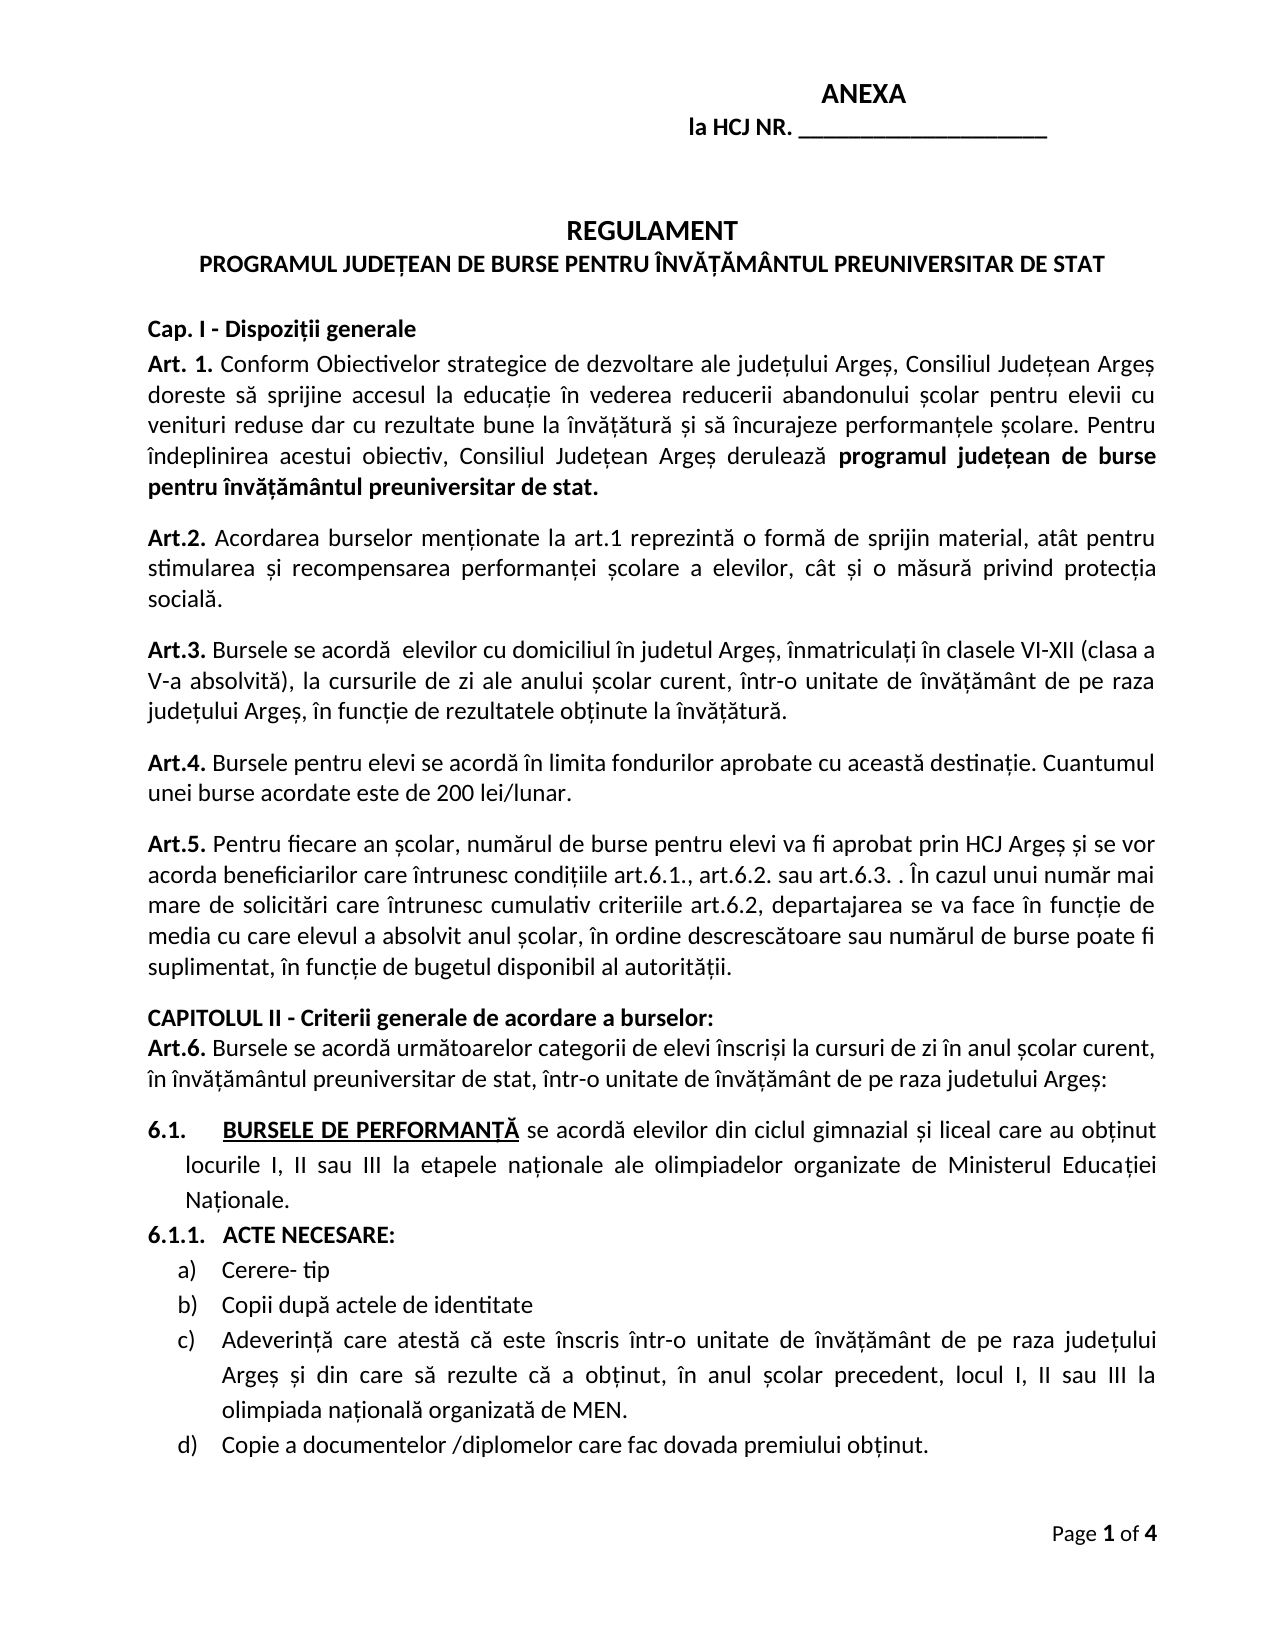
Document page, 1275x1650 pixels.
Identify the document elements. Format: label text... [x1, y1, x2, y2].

text PROGRAMUL JUDEȚEAN DE BURSE PENTRU ÎNVĂȚĂMÂNTUL PREUNIVERSITAR DE STAT [148, 248, 1157, 278]
text Cap. I - Dispoziții generale [148, 313, 1157, 344]
list ACTE NECESARE: [148, 1219, 1157, 1250]
text REGULAMENT [148, 212, 1157, 248]
text la HCJ NR. ____________________ [148, 111, 1157, 141]
list Copii după actele de identitate [177, 1289, 1157, 1320]
list Copie a documentelor /diplomelor care fac dovada premiului obținut. [177, 1429, 1157, 1460]
list Cerere- tip [177, 1254, 1157, 1285]
text Art.6. Bursele se acordă următoarelor categorii de elevi înscriși la cursuri de zi în anul şcolar curent, în învățământul preuniversitar de stat, într-o unitate de învăţământ de pe raza judetului Argeş: [148, 1033, 1157, 1094]
text Art. 1. Conform Obiectivelor strategice de dezvoltare ale judeţului Argeş, Consiliul Judeţean Argeş doreste să sprijine accesul la educaţie în vederea reducerii abandonului şcolar pentru elevii cu venituri reduse dar cu rezultate bune la învăţătură și să încurajeze performanțele școlare. Pentru îndeplinirea acestui obiectiv, Consiliul Judeţean Argeş derulează programul județean de burse pentru învățământul preuniversitar de stat. [148, 348, 1157, 501]
text Art.4. Bursele pentru elevi se acordă în limita fondurilor aprobate cu această destinaţie. Cuantumul unei burse acordate este de 200 lei/lunar. [148, 747, 1157, 808]
text Art.3. Bursele se acordă elevilor cu domiciliul în judetul Argeş, înmatriculaţi în clasele VI-XII (clasa a V-a absolvită), la cursurile de zi ale anului şcolar curent, într-o unitate de învăţământ de pe raza județului Argeş, în funcţie de rezultatele obţinute la învăţătură. [148, 634, 1157, 726]
text Art.2. Acordarea burselor menționate la art.1 reprezintă o formă de sprijin material, atât pentru stimularea și recompensarea performanței școlare a elevilor, cât și o măsură privind protecţia socială. [148, 522, 1157, 613]
list Adeverință care atestă că este înscris într-o unitate de învăţământ de pe raza județului Argeş și din care să rezulte că a obținut, în anul școlar precedent, locul I, II sau III la olimpiada naţională organizată de MEN. [177, 1324, 1157, 1425]
text Art.5. Pentru fiecare an şcolar, numărul de burse pentru elevi va fi aprobat prin HCJ Argeş şi se vor acorda beneficiarilor care întrunesc condiţiile art.6.1., art.6.2. sau art.6.3. . În cazul unui număr mai mare de solicitări care întrunesc cumulativ criteriile art.6.2, departajarea se va face în funcţie de media cu care elevul a absolvit anul şcolar, în ordine descrescătoare sau numărul de burse poate fi suplimentat, în funcție de bugetul disponibil al autorității. [148, 829, 1157, 981]
text ANEXA [148, 75, 1157, 111]
list BURSELE DE PERFORMANŢĂ se acordă elevilor din ciclul gimnazial și liceal care au obţinut locurile I, II sau III la etapele naţionale ale olimpiadelor organizate de Ministerul Educației Naționale. [148, 1114, 1157, 1215]
text CAPITOLUL II - Criterii generale de acordare a burselor: [148, 1002, 1157, 1033]
